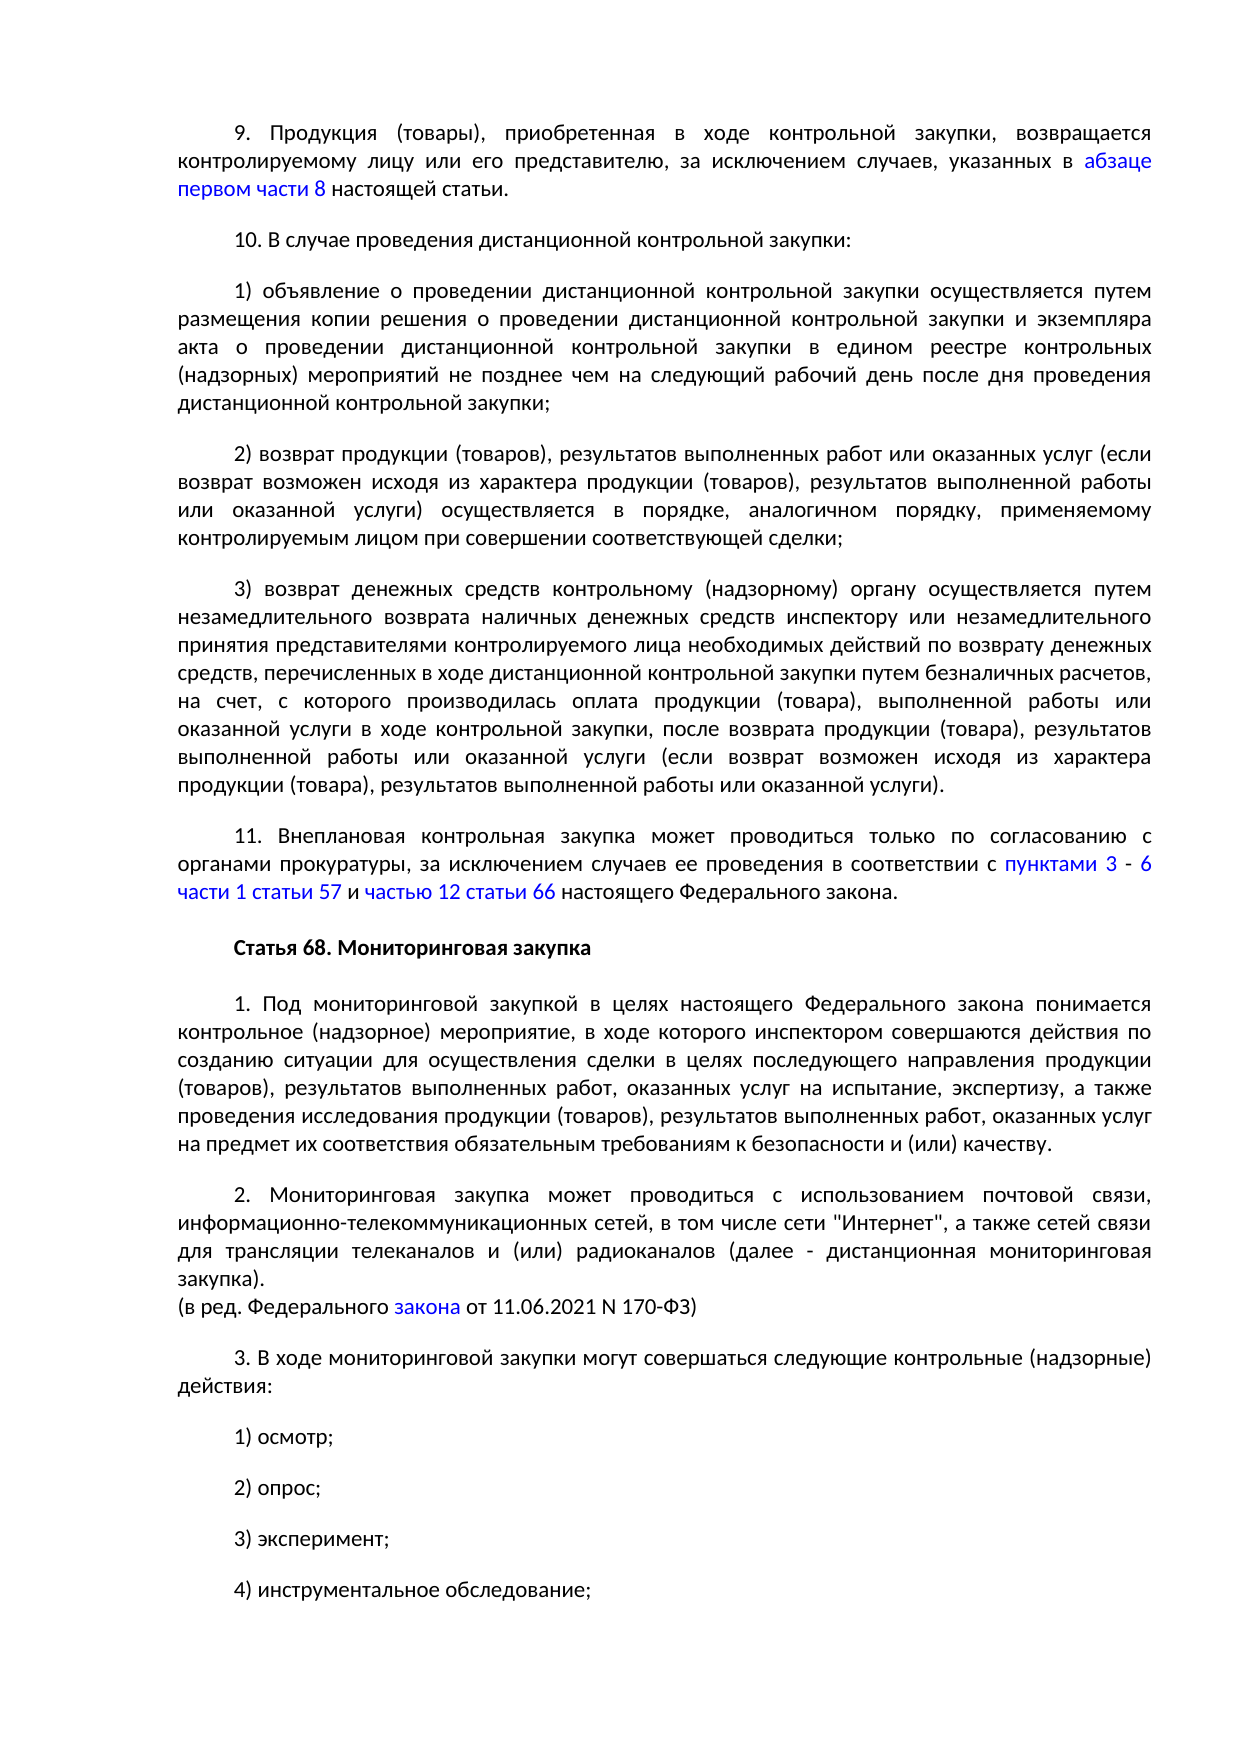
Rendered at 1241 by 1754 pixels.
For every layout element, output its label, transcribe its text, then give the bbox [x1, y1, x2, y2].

text 10. В случае проведения дистанционной контрольной закупки: [177, 225, 1152, 253]
title Статья 68. Мониторинговая закупка [177, 933, 1152, 961]
text 3) эксперимент; [177, 1524, 1152, 1552]
text 3. В ходе мониторинговой закупки могут совершаться следующие контрольные (надзорные) действия: [177, 1343, 1152, 1399]
text 9. Продукция (товары), приобретенная в ходе контрольной закупки, возвращается контролируемому лицу или его представителю, за исключением случаев, указанных в абзаце первом части 8 настоящей статьи. [177, 118, 1152, 202]
text 3) возврат денежных средств контрольному (надзорному) органу осуществляется путем незамедлительного возврата наличных денежных средств инспектору или незамедлительного принятия представителями контролируемого лица необходимых действий по возврату денежных средств, перечисленных в ходе дистанционной контрольной закупки путем безналичных расчетов, на счет, с которого производилась оплата продукции (товара), выполненной работы или оказанной услуги в ходе контрольной закупки, после возврата продукции (товара), результатов выполненной работы или оказанной услуги (если возврат возможен исходя из характера продукции (товара), результатов выполненной работы или оказанной услуги). [177, 574, 1152, 798]
text 2) возврат продукции (товаров), результатов выполненных работ или оказанных услуг (если возврат возможен исходя из характера продукции (товаров), результатов выполненной работы или оказанной услуги) осуществляется в порядке, аналогичном порядку, применяемому контролируемым лицом при совершении соответствующей сделки; [177, 439, 1152, 551]
text 4) инструментальное обследование; [177, 1575, 1152, 1603]
text 1) объявление о проведении дистанционной контрольной закупки осуществляется путем размещения копии решения о проведении дистанционной контрольной закупки и экземпляра акта о проведении дистанционной контрольной закупки в едином реестре контрольных (надзорных) мероприятий не позднее чем на следующий рабочий день после дня проведения дистанционной контрольной закупки; [177, 276, 1152, 416]
text 1) осмотр; [177, 1422, 1152, 1450]
text 11. Внеплановая контрольная закупка может проводиться только по согласованию с органами прокуратуры, за исключением случаев ее проведения в соответствии с пунктами 3 - 6 части 1 статьи 57 и частью 12 статьи 66 настоящего Федерального закона. [177, 821, 1152, 905]
text 1. Под мониторинговой закупкой в целях настоящего Федерального закона понимается контрольное (надзорное) мероприятие, в ходе которого инспектором совершаются действия по созданию ситуации для осуществления сделки в целях последующего направления продукции (товаров), результатов выполненных работ, оказанных услуг на испытание, экспертизу, а также проведения исследования продукции (товаров), результатов выполненных работ, оказанных услуг на предмет их соответствия обязательным требованиям к безопасности и (или) качеству. [177, 989, 1152, 1157]
text 2) опрос; [177, 1473, 1152, 1501]
text (в ред. Федерального закона от 11.06.2021 N 170-ФЗ) [177, 1292, 1152, 1320]
text 2. Мониторинговая закупка может проводиться с использованием почтовой связи, информационно-телекоммуникационных сетей, в том числе сети "Интернет", а также сетей связи для трансляции телеканалов и (или) радиоканалов (далее - дистанционная мониторинговая закупка). [177, 1180, 1152, 1292]
